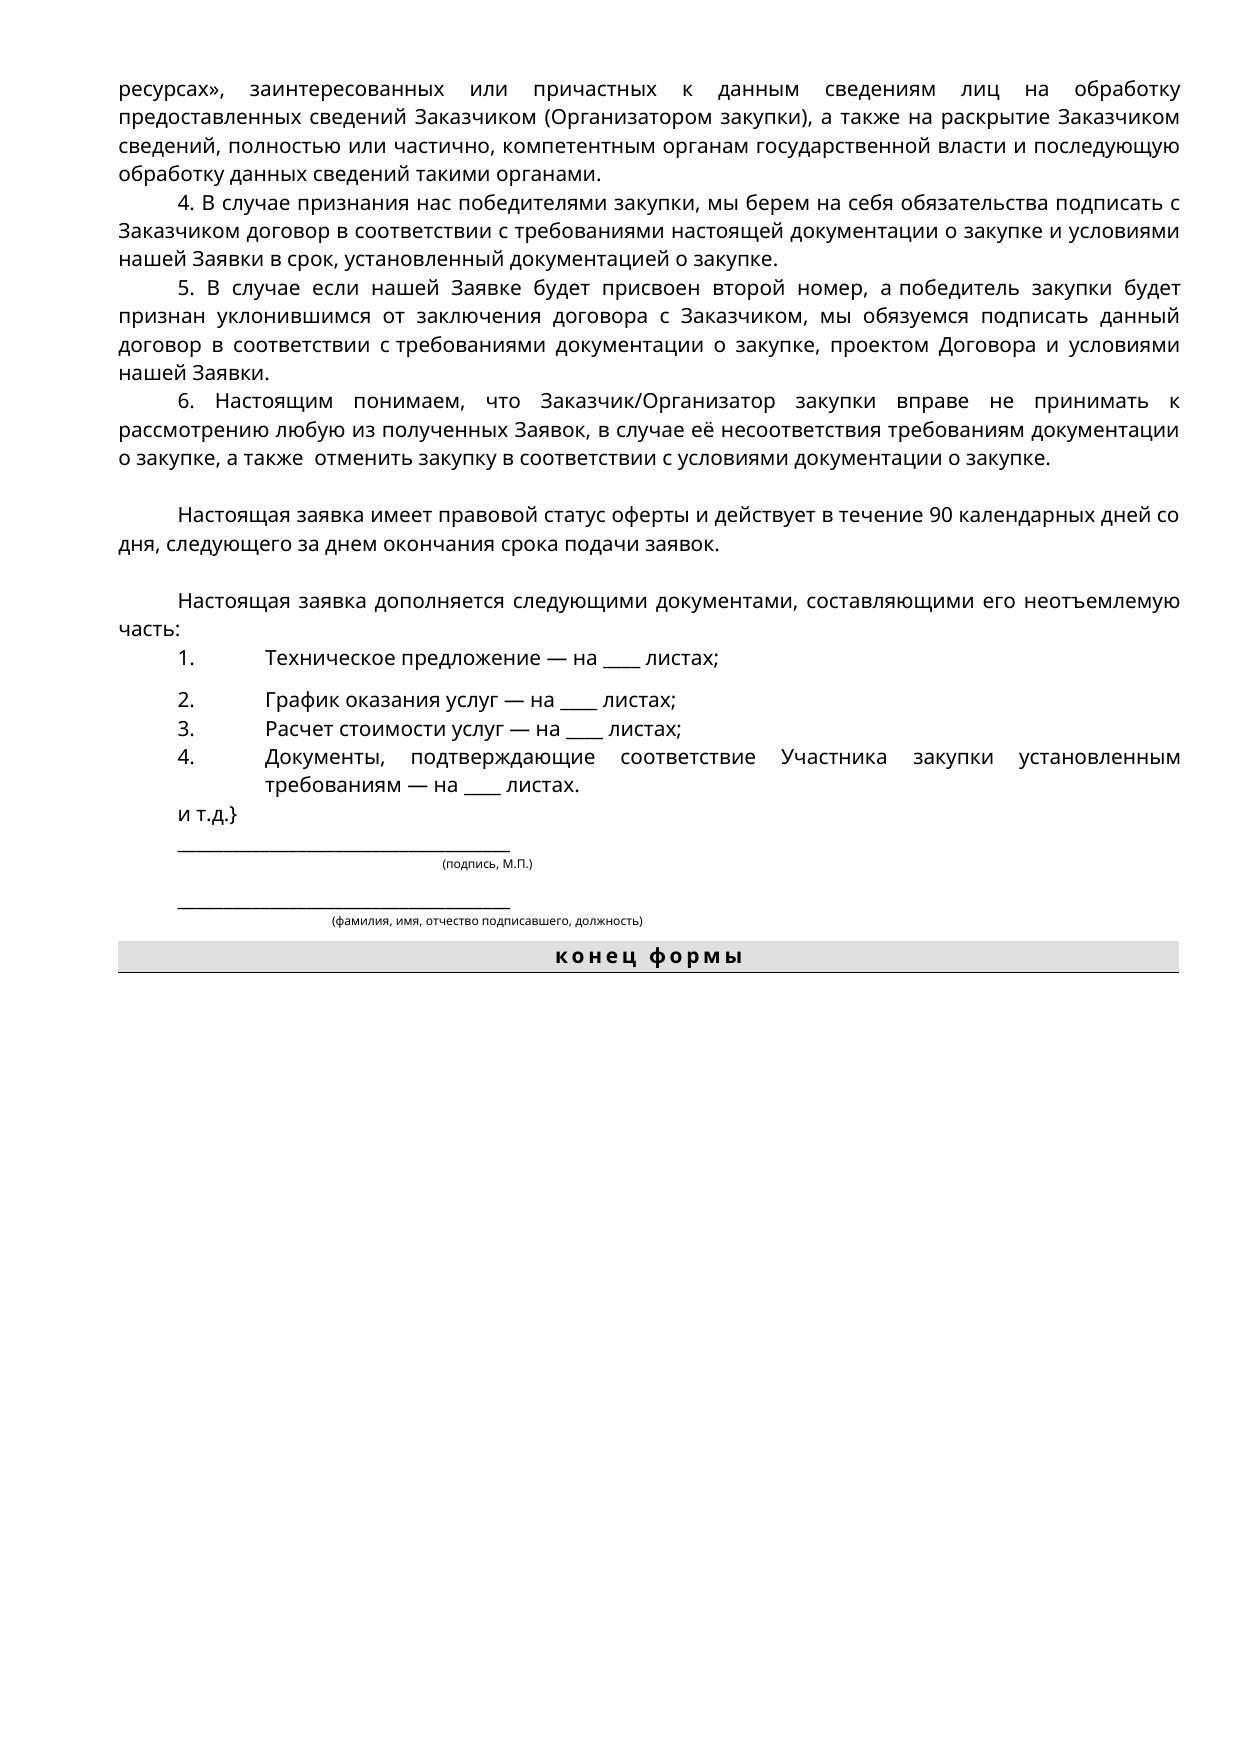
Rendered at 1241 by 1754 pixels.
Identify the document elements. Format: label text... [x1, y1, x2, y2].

text Настоящая заявка дополняется следующими документами, составляющими его неотъемлемую часть: [118, 586, 1181, 643]
list Документы, подтверждающие соответствие Участника закупки установленным требованиям — на ____ листах. [177, 742, 1181, 799]
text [118, 74, 1181, 188]
text 5. В случае если нашей Заявке будет присвоен второй номер, а победитель закупки будет признан уклонившимся от заключения договора с Заказчиком, мы обязуемся подписать данный договор в соответствии с требованиями документации о закупке, проектом Договора и условиями нашей Заявки. [118, 273, 1181, 387]
text Настоящая заявка имеет правовой статус оферты и действует в течение 90 календарных дней со дня, следующего за днем окончания срока подачи заявок. [118, 500, 1181, 557]
text (фамилия, имя, отчество подписавшего, должность) [118, 913, 797, 941]
list Техническое предложение — на ____ листах; [177, 643, 1181, 671]
list Расчет стоимости услуг — на ____ листах; [177, 714, 1181, 742]
text 6. Настоящим понимаем, что Заказчик/Организатор закупки вправе не принимать к рассмотрению любую из полученных Заявок, в случае её несоответствия требованиям документации о закупке, а также отменить закупку в соответствии с условиями документации о закупке. [118, 387, 1181, 472]
list График оказания услуг — на ____ листах; [177, 685, 1181, 714]
text ____________________________________ [118, 884, 1181, 913]
text конец формы [118, 941, 1179, 972]
text (подпись, М.П.) [118, 856, 797, 884]
text 4. В случае признания нас победителями закупки, мы берем на себя обязательства подписать с Заказчиком договор в соответствии с требованиями настоящей документации о закупке и условиями нашей Заявки в срок, установленный документацией о закупке. [118, 188, 1181, 273]
text и т.д.} [118, 799, 1181, 827]
text ____________________________________ [118, 827, 1181, 856]
